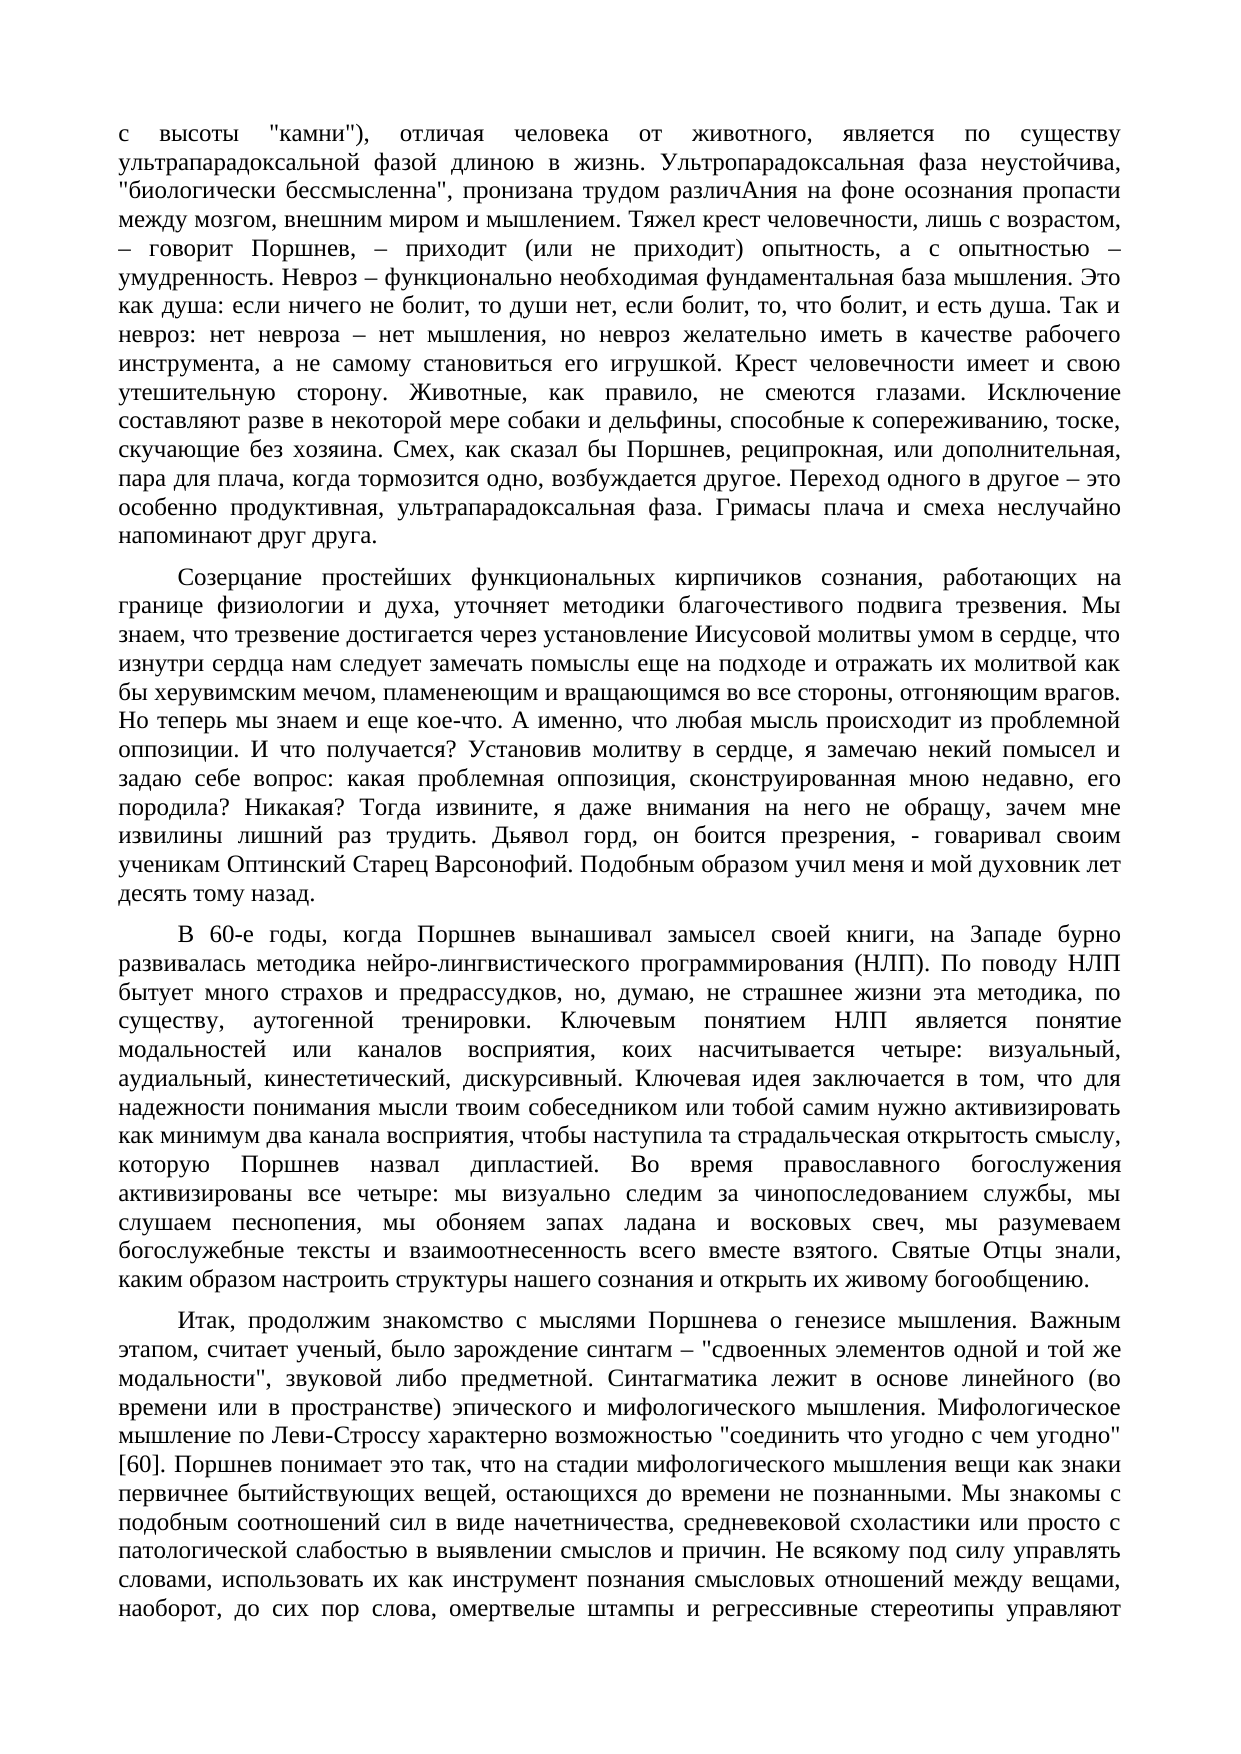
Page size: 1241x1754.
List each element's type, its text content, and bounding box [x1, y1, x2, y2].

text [118, 118, 1122, 549]
text В 60-е годы, когда Поршнев вынашивал замысел своей книги, на Западе бурно развивалась методика нейро-лингвистического программирования (НЛП). По поводу НЛП бытует много страхов и предрассудков, но, думаю, не страшнее жизни эта методика, по существу, аутогенной тренировки. Ключевым понятием НЛП является понятие модальностей или каналов восприятия, коих насчитывается четыре: визуальный, аудиальный, кинестетический, дискурсивный. Ключевая идея заключается в том, что для надежности понимания мысли твоим собеседником или тобой самим нужно активизировать как минимум два канала восприятия, чтобы наступила та страдальческая открытость смыслу, которую Поршнев назвал дипластией. Во время православного богослужения активизированы все четыре: мы визуально следим за чинопоследованием службы, мы слушаем песнопения, мы обоняем запах ладана и восковых свеч, мы разумеваем богослужебные тексты и взаимоотнесенность всего вместе взятого. Святые Отцы знали, каким образом настроить структуры нашего сознания и открыть их живому богообщению. [118, 919, 1122, 1293]
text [118, 1306, 1122, 1622]
text Созерцание простейших функциональных кирпичиков сознания, работающих на границе физиологии и духа, уточняет методики благочестивого подвига трезвения. Мы знаем, что трезвение достигается через установление Иисусовой молитвы умом в сердце, что изнутри сердца нам следует замечать помыслы еще на подходе и отражать их молитвой как бы херувимским мечом, пламенеющим и вращающимся во все стороны, отгоняющим врагов. Но теперь мы знаем и еще кое-что. А именно, что любая мысль происходит из проблемной оппозиции. И что получается? Установив молитву в сердце, я замечаю некий помысел и задаю себе вопрос: какая проблемная оппозиция, сконструированная мною недавно, его породила? Никакая? Тогда извините, я даже внимания на него не обращу, зачем мне извилины лишний раз трудить. Дьявол горд, он боится презрения, - говаривал своим ученикам Оптинский Старец Варсонофий. Подобным образом учил меня и мой духовник лет десять тому назад. [118, 562, 1122, 907]
